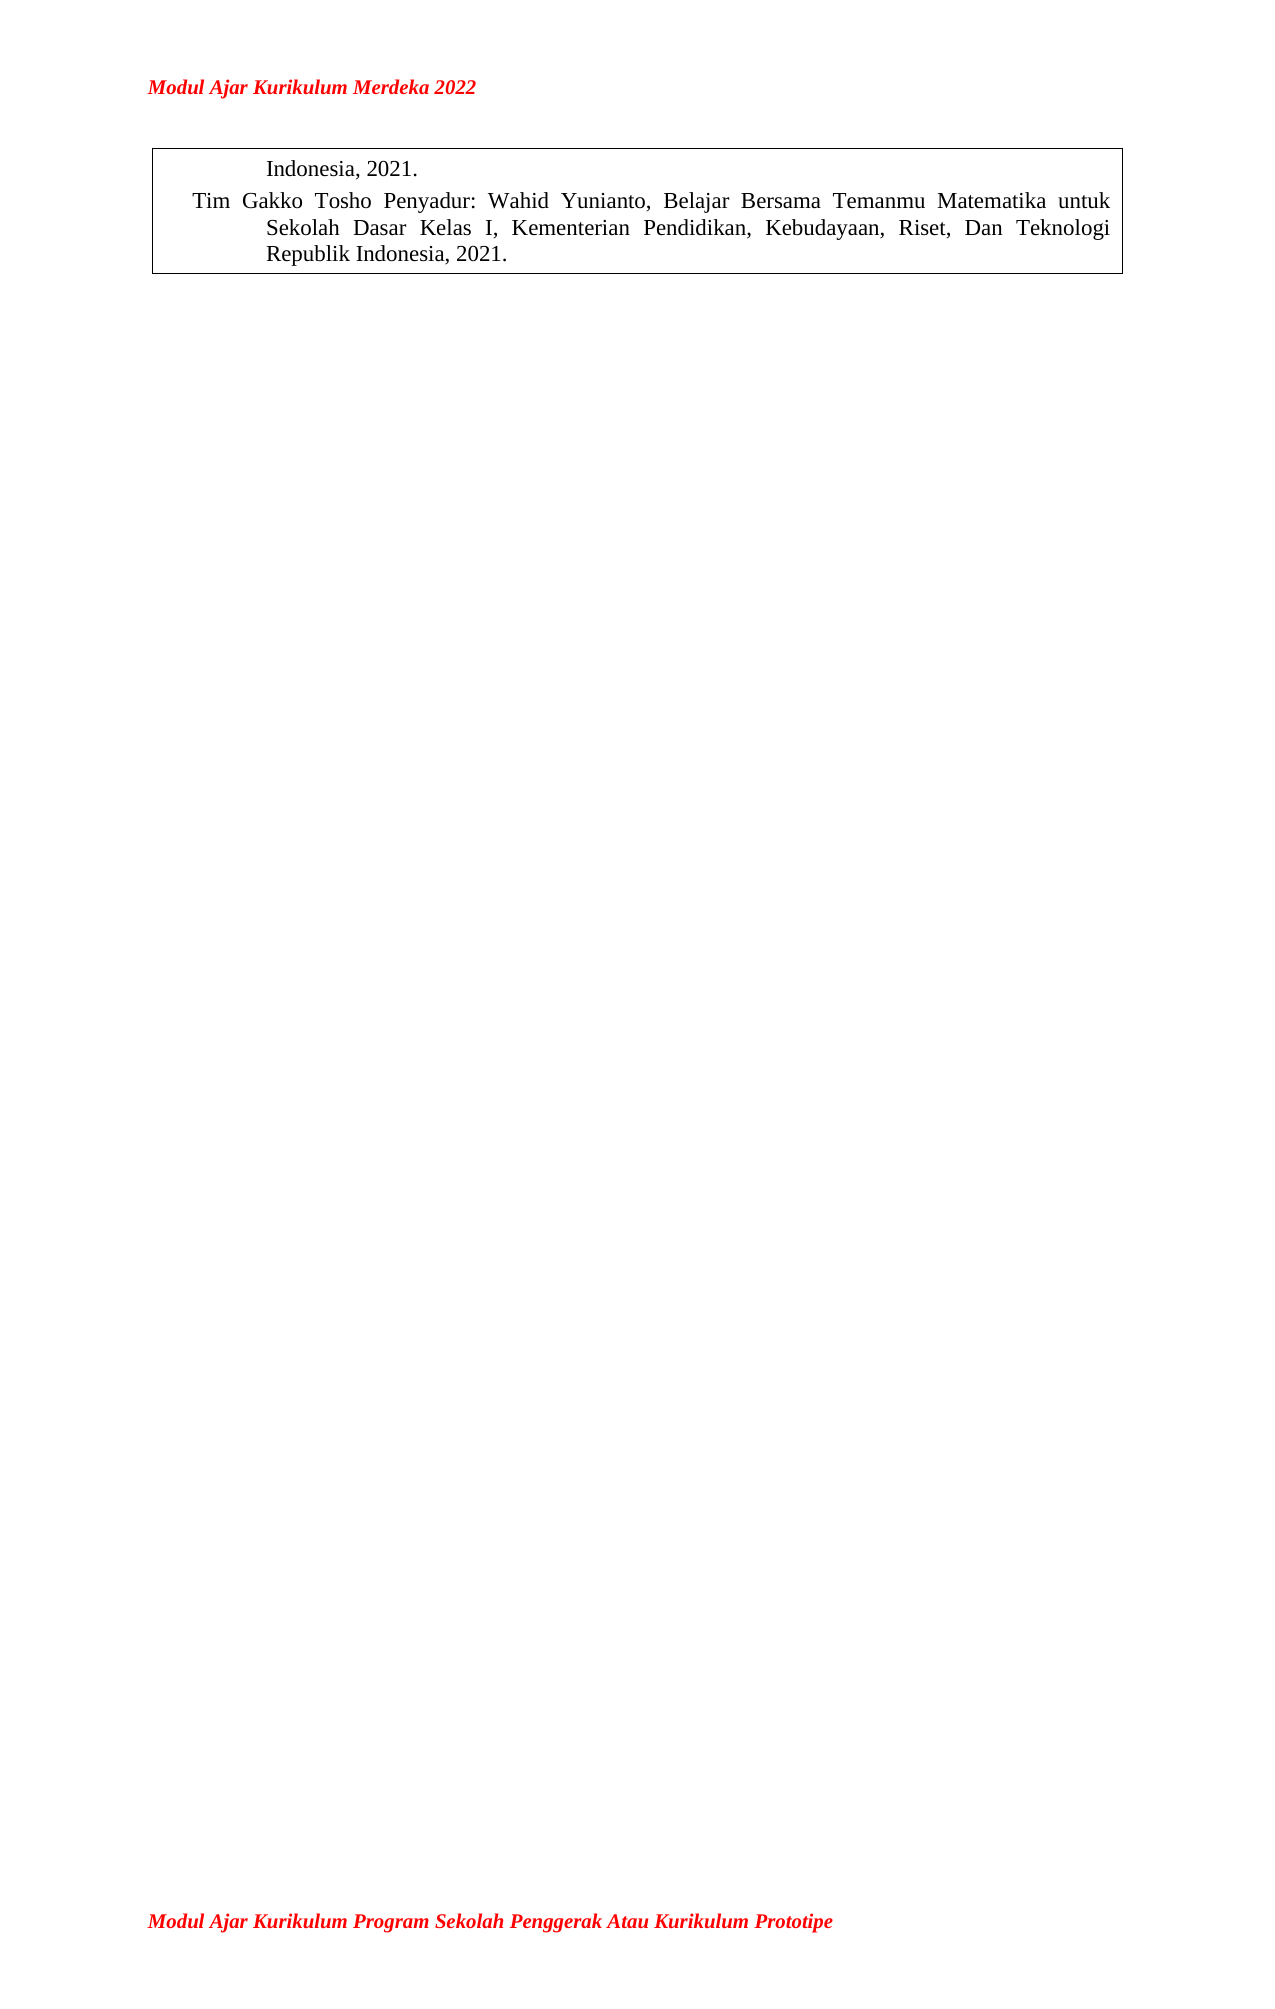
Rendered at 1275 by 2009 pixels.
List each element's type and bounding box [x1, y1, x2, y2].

table_cell [153, 149, 1122, 273]
